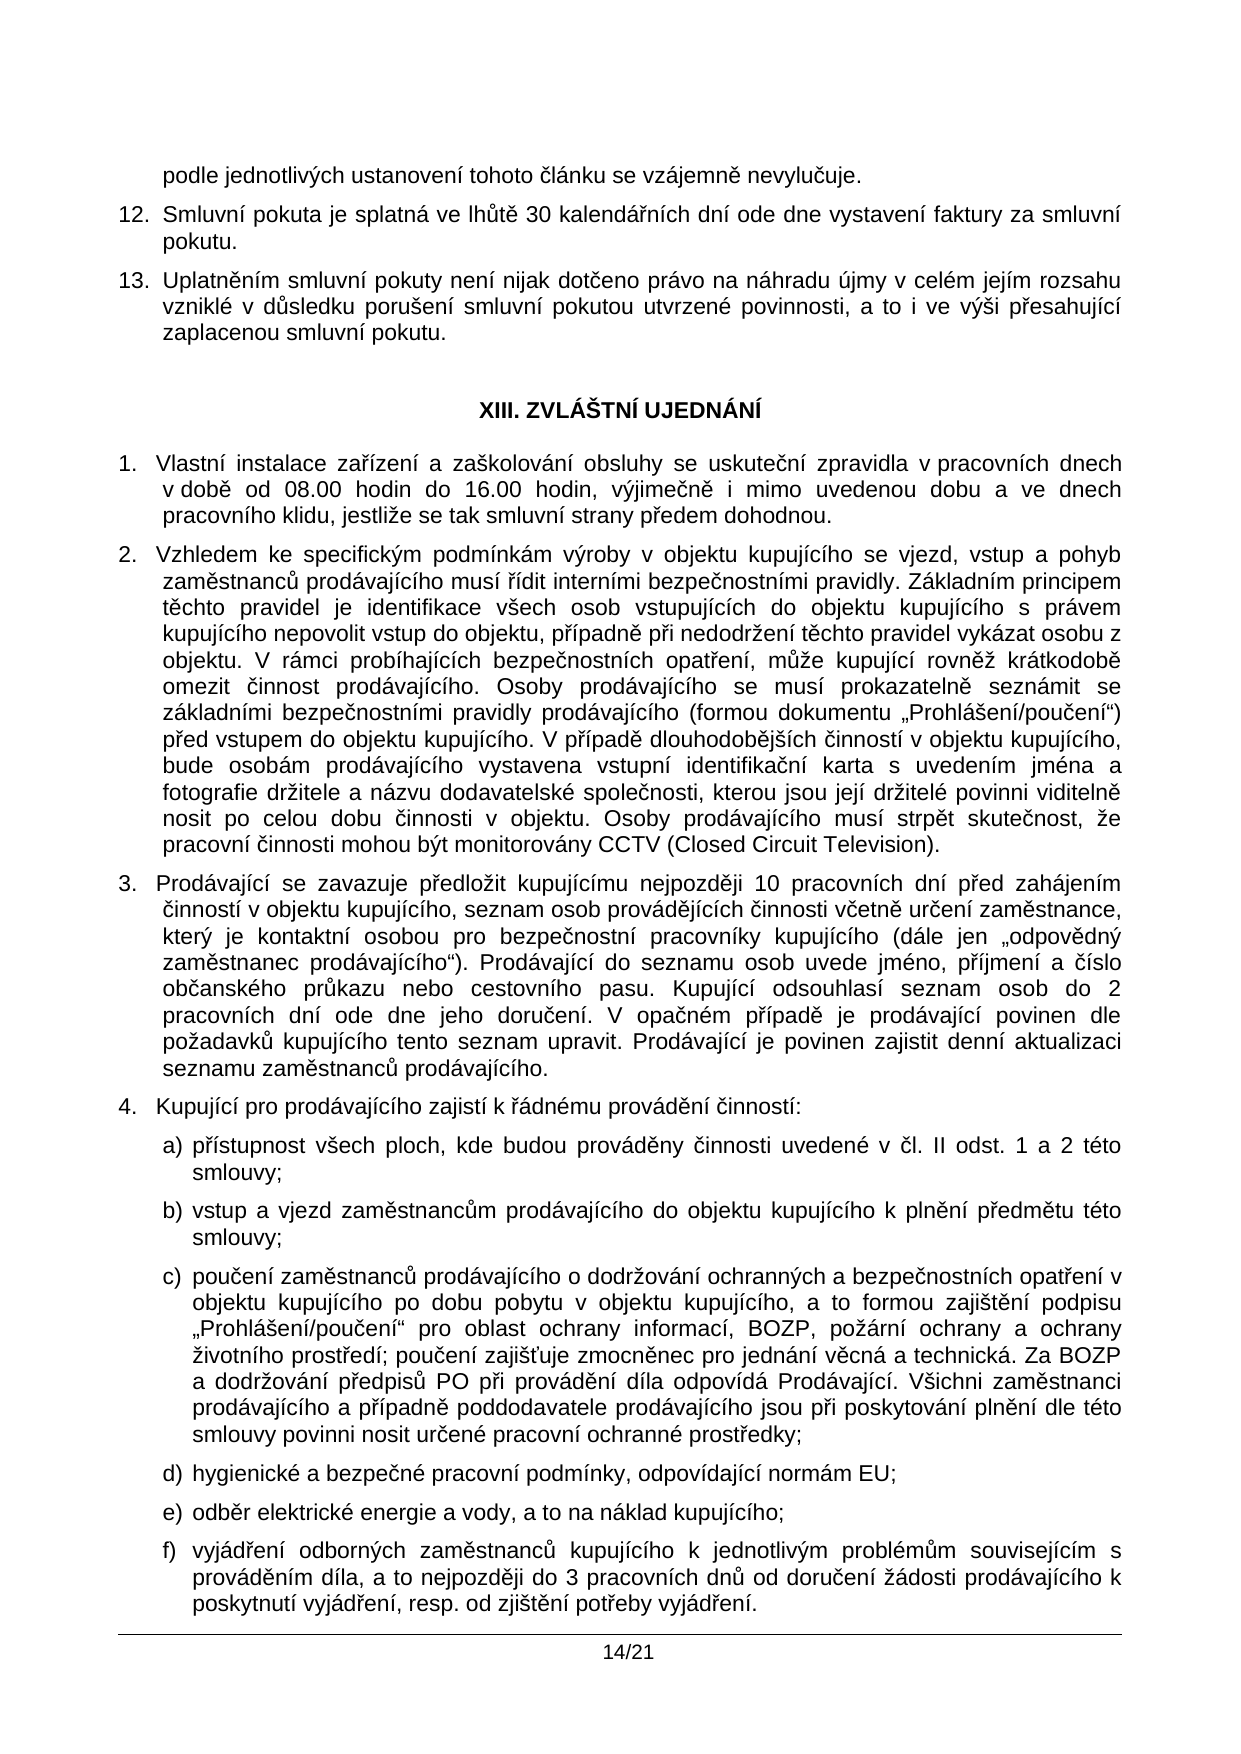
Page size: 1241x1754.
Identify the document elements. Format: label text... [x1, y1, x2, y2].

list Kupující pro prodávajícího zajistí k řádnému provádění činností: [118, 1093, 1122, 1120]
list přístupnost všech ploch, kde budou prováděny činnosti uvedené v čl. II odst. 1 a 2 této smlouvy; [162, 1132, 1122, 1185]
list hygienické a bezpečné pracovní podmínky, odpovídající normám EU; [162, 1459, 1122, 1486]
list Vzhledem ke specifickým podmínkám výroby v objektu kupujícího se vjezd, vstup a pohyb zaměstnanců prodávajícího musí řídit interními bezpečnostními pravidly. Základním principem těchto pravidel je identifikace všech osob vstupujících do objektu kupujícího s právem kupujícího nepovolit vstup do objektu, případně při nedodržení těchto pravidel vykázat osobu z objektu. V rámci probíhajících bezpečnostních opatření, může kupující rovněž krátkodobě omezit činnost prodávajícího. Osoby prodávajícího se musí prokazatelně seznámit se základními bezpečnostními pravidly prodávajícího (formou dokumentu „Prohlášení/poučení“) před vstupem do objektu kupujícího. V případě dlouhodobějších činností v objektu kupujícího, bude osobám prodávajícího vystavena vstupní identifikační karta s uvedením jména a fotografie držitele a názvu dodavatelské společnosti, kterou jsou její držitelé povinni viditelně nosit po celou dobu činnosti v objektu. Osoby prodávajícího musí strpět skutečnost, že pracovní činnosti mohou být monitorovány CCTV (Closed Circuit Television). [118, 541, 1122, 857]
list Smluvní pokuta je splatná ve lhůtě 30 kalendářních dní ode dne vystavení faktury za smluvní pokutu. [118, 201, 1122, 254]
list Uplatněním smluvní pokuty není nijak dotčeno právo na náhradu újmy v celém jejím rozsahu vzniklé v důsledku porušení smluvní pokutou utvrzené povinnosti, a to i ve výši přesahující zaplacenou smluvní pokutu. [118, 267, 1122, 346]
list vyjádření odborných zaměstnanců kupujícího k jednotlivým problémům souvisejícím s prováděním díla, a to nejpozději do 3 pracovních dnů od doručení žádosti prodávajícího k poskytnutí vyjádření, resp. od zjištění potřeby vyjádření. [162, 1537, 1122, 1616]
list poučení zaměstnanců prodávajícího o dodržování ochranných a bezpečnostních opatření v objektu kupujícího po dobu pobytu v objektu kupujícího, a to formou zajištění podpisu „Prohlášení/poučení“ pro oblast ochrany informací, BOZP, požární ochrany a ochrany životního prostředí; poučení zajišťuje zmocněnec pro jednání věcná a technická. Za BOZP a dodržování předpisů PO při provádění díla odpovídá Prodávající. Všichni zaměstnanci prodávajícího a případně poddodavatele prodávajícího jsou při poskytování plnění dle této smlouvy povinni nosit určené pracovní ochranné prostředky; [162, 1263, 1122, 1447]
list Vlastní instalace zařízení a zaškolování obsluhy se uskuteční zpravidla v pracovních dnech v době od 08.00 hodin do 16.00 hodin, výjimečně i mimo uvedenou dobu a ve dnech pracovního klidu, jestliže se tak smluvní strany předem dohodnou. [118, 450, 1122, 529]
list Prodávající se zavazuje předložit kupujícímu nejpozději 10 pracovních dní před zahájením činností v objektu kupujícího, seznam osob provádějících činnosti včetně určení zaměstnance, který je kontaktní osobou pro bezpečnostní pracovníky kupujícího (dále jen „odpovědný zaměstnanec prodávajícího“). Prodávající do seznamu osob uvede jméno, příjmení a číslo občanského průkazu nebo cestovního pasu. Kupující odsouhlasí seznam osob do 2 pracovních dní ode dne jeho doručení. V opačném případě je prodávající povinen dle požadavků kupujícího tento seznam upravit. Prodávající je povinen zajistit denní aktualizaci seznamu zaměstnanců prodávajícího. [118, 870, 1122, 1081]
list odběr elektrické energie a vody, a to na náklad kupujícího; [162, 1498, 1122, 1525]
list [118, 162, 1122, 189]
list vstup a vjezd zaměstnancům prodávajícího do objektu kupujícího k plnění předmětu této smlouvy; [162, 1197, 1122, 1250]
text XIII. ZVLÁŠTNÍ UJEDNÁNÍ [118, 397, 1122, 423]
